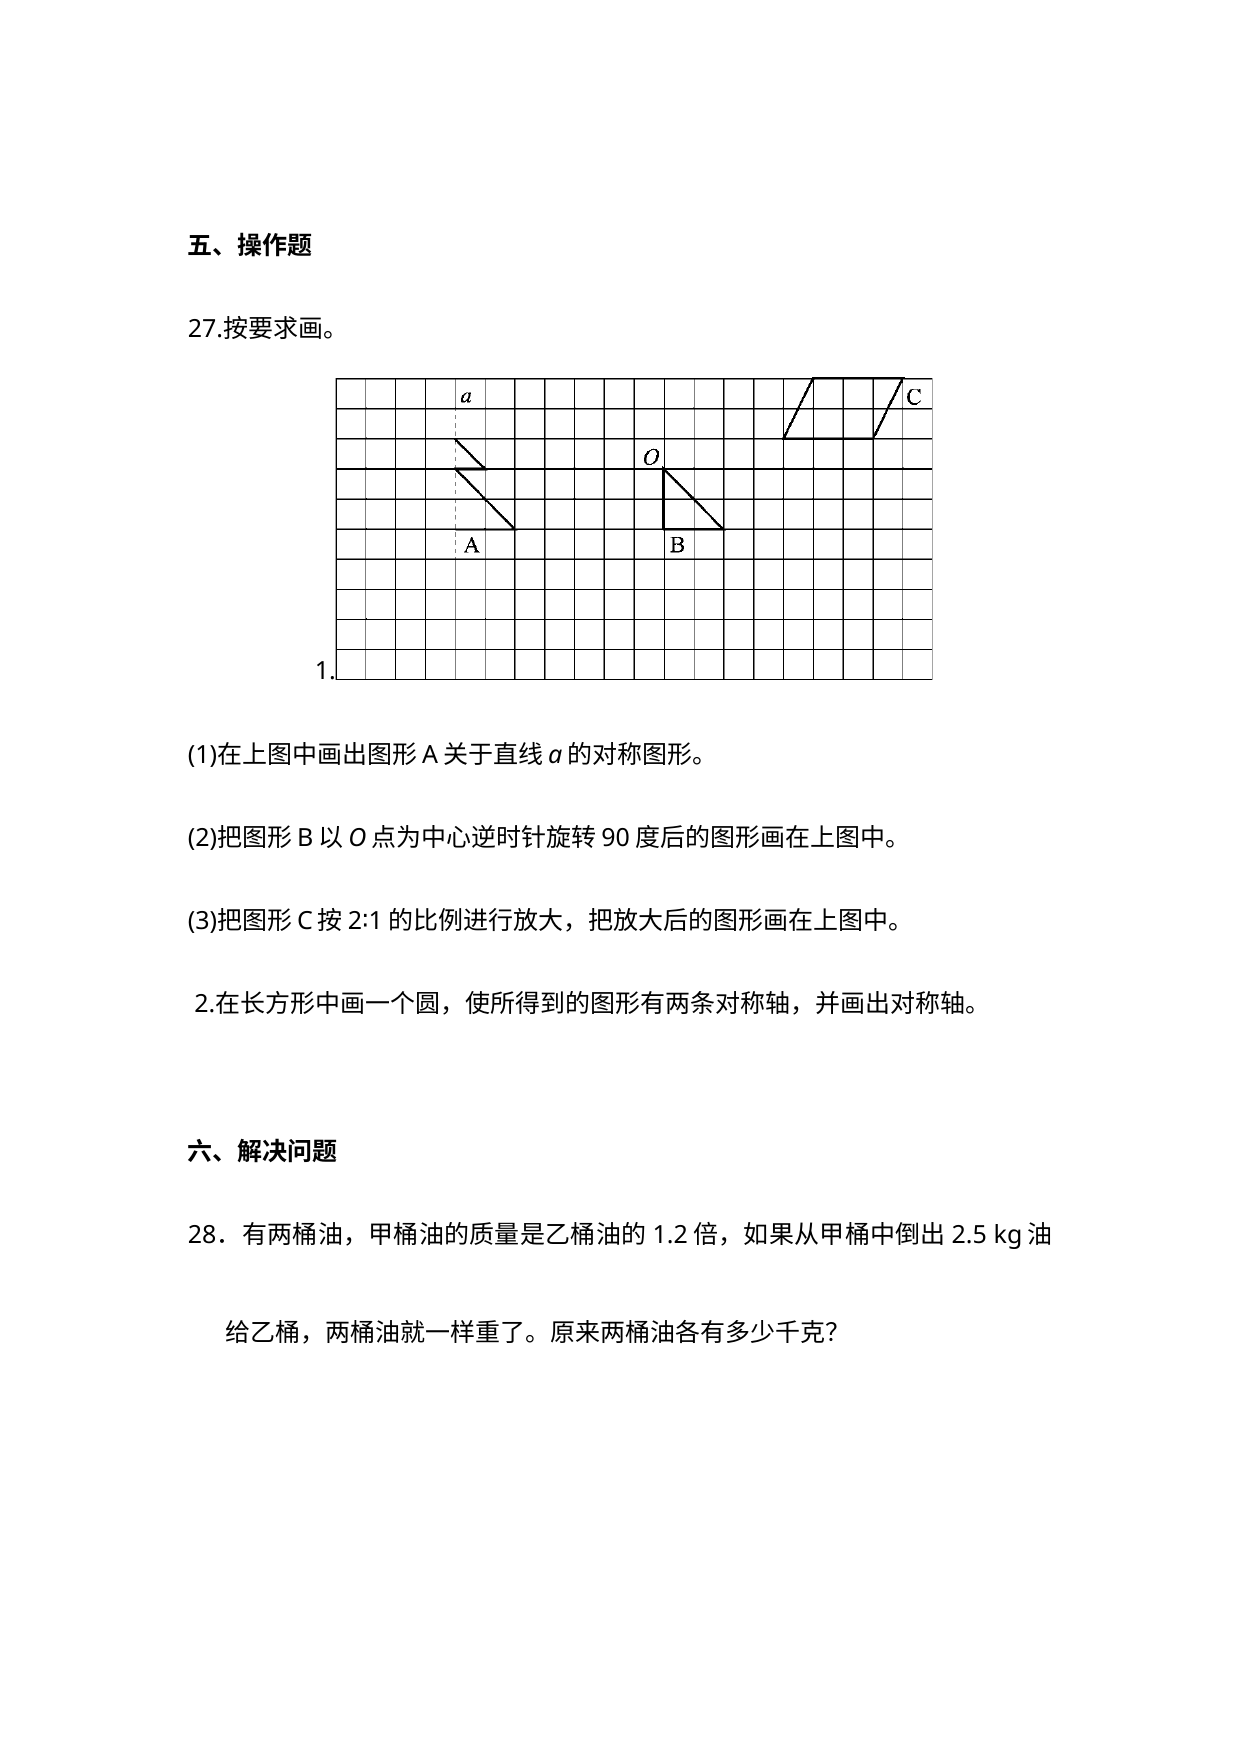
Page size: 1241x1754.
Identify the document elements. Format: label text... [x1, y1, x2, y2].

text 六、解决问题 [187, 1117, 1053, 1182]
picture [335, 377, 933, 680]
text (3)把图形C按2∶1的比例进行放大，把放大后的图形画在上图中。 [188, 886, 1053, 951]
text (2)把图形B以O点为中心逆时针旋转90度后的图形画在上图中。 [188, 803, 1053, 868]
text 27.按要求画。 [188, 294, 1053, 359]
list 五、操作题 [187, 211, 1053, 276]
text (1)在上图中画出图形A关于直线a的对称图形。 [188, 720, 1053, 785]
text 28．有两桶油，甲桶油的质量是乙桶油的1.2倍，如果从甲桶中倒出2.5 kg油给乙桶，两桶油就一样重了。原来两桶油各有多少千克？ [188, 1200, 1053, 1363]
text 2.在长方形中画一个圆，使所得到的图形有两条对称轴，并画出对称轴。 [188, 969, 1053, 1034]
